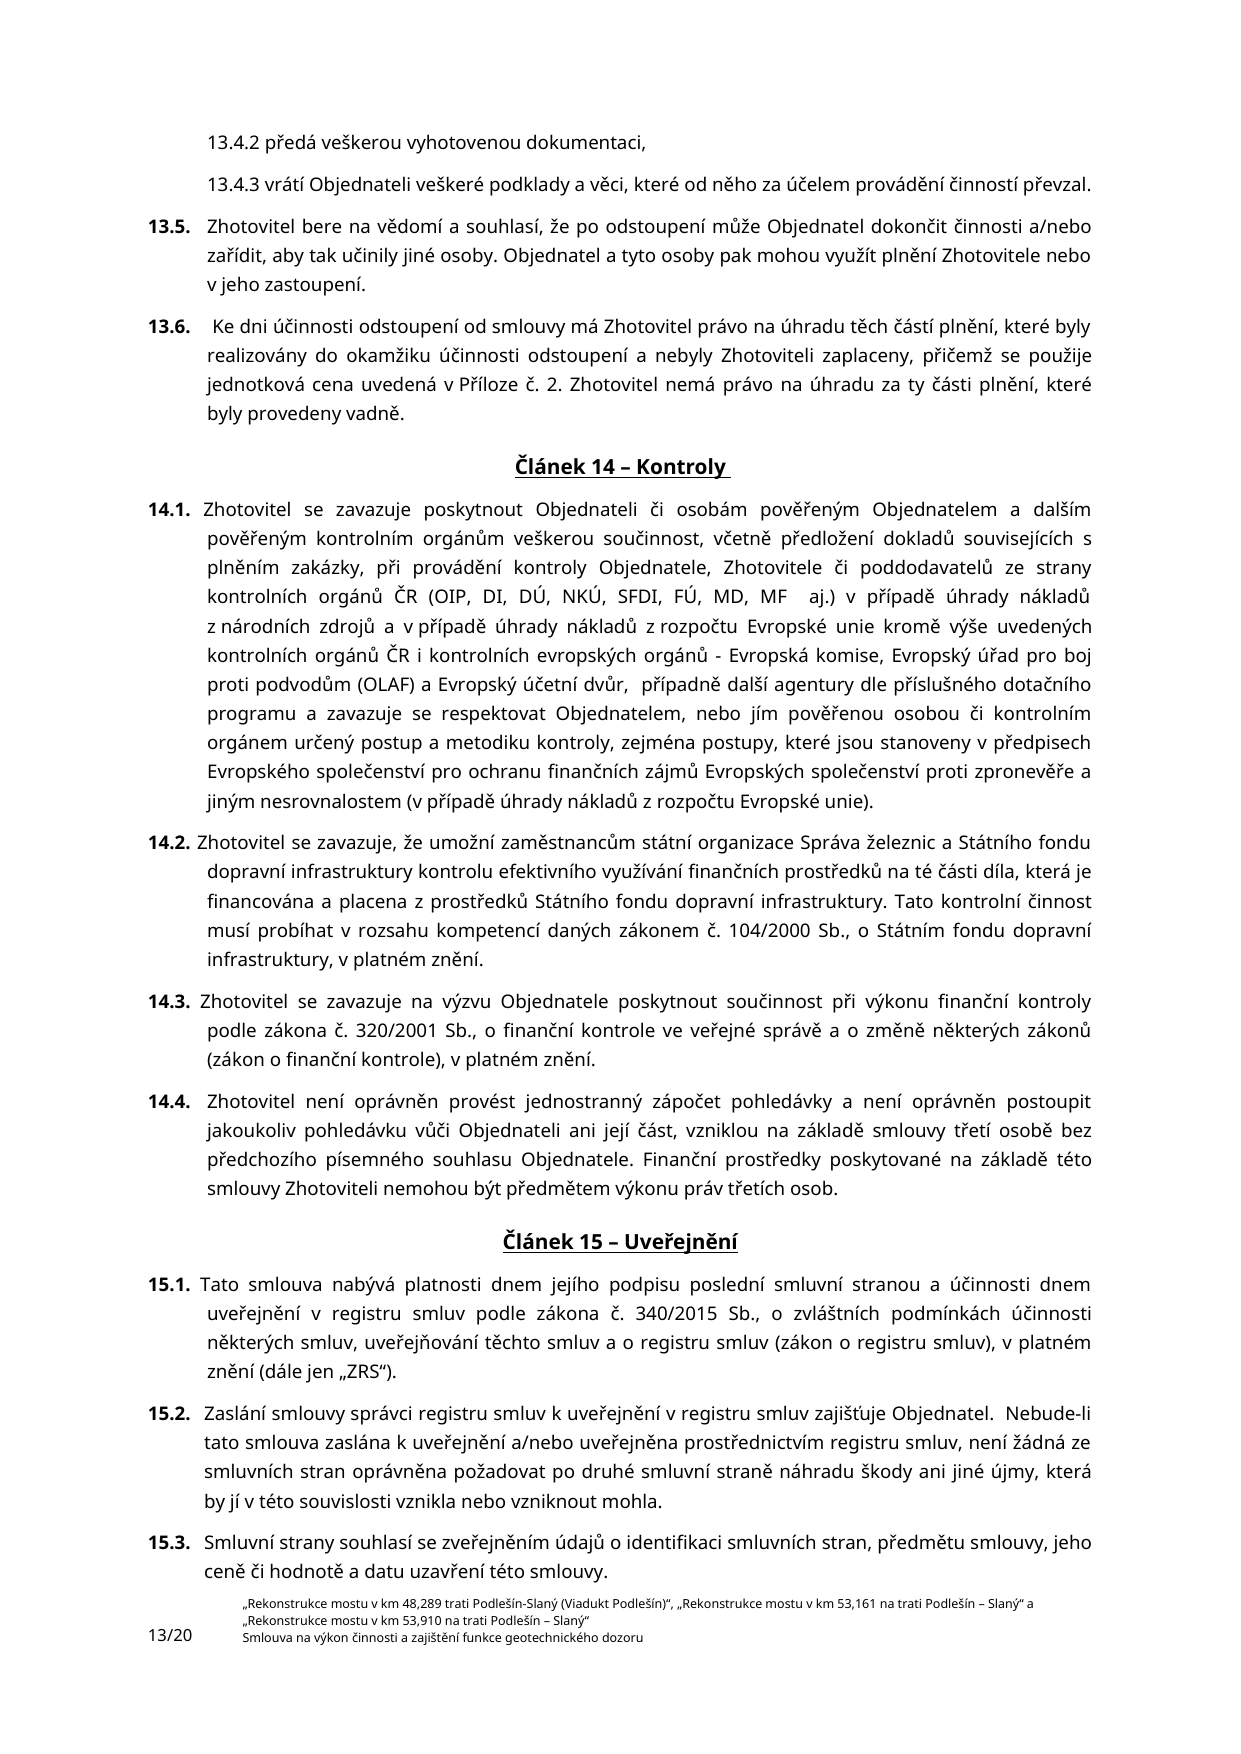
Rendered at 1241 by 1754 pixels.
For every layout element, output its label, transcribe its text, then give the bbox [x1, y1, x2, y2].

text 15.2. Zaslání smlouvy správci registru smluv k uveřejnění v registru smluv zajišťuje Objednatel. Nebude-li tato smlouva zaslána k uveřejnění a/nebo uveřejněna prostřednictvím registru smluv, není žádná ze smluvních stran oprávněna požadovat po druhé smluvní straně náhradu škody ani jiné újmy, která by jí v této souvislosti vznikla nebo vzniknout mohla. [148, 1397, 1092, 1514]
text 14.4. Zhotovitel není oprávněn provést jednostranný zápočet pohledávky a není oprávněn postoupit jakoukoliv pohledávku vůči Objednateli ani její část, vzniklou na základě smlouvy třetí osobě bez předchozího písemného souhlasu Objednatele. Finanční prostředky poskytované na základě této smlouvy Zhotoviteli nemohou být předmětem výkonu práv třetích osob. [148, 1085, 1092, 1201]
text 14.2. Zhotovitel se zavazuje, že umožní zaměstnancům státní organizace Správa železnic a Státního fondu dopravní infrastruktury kontrolu efektivního využívání finančních prostředků na té části díla, která je financována a placena z prostředků Státního fondu dopravní infrastruktury. Tato kontrolní činnost musí probíhat v rozsahu kompetencí daných zákonem č. 104/2000 Sb., o Státním fondu dopravní infrastruktury, v platném znění. [148, 826, 1092, 972]
text 13.4.3 vrátí Objednateli veškeré podklady a věci, které od něho za účelem provádění činností převzal. [207, 168, 1092, 197]
text 13.4.2 předá veškerou vyhotovenou dokumentaci, [207, 126, 1092, 156]
text 14.3. Zhotovitel se zavazuje na výzvu Objednatele poskytnout součinnost při výkonu finanční kontroly podle zákona č. 320/2001 Sb., o finanční kontrole ve veřejné správě a o změně některých zákonů (zákon o finanční kontrole), v platném znění. [148, 985, 1092, 1072]
text 13.5. Zhotovitel bere na vědomí a souhlasí, že po odstoupení může Objednatel dokončit činnosti a/nebo zařídit, aby tak učinily jiné osoby. Objednatel a tyto osoby pak mohou využít plnění Zhotovitele nebo v jeho zastoupení. [148, 210, 1092, 297]
subtitle Článek 14 – Kontroly [148, 451, 1092, 481]
text 15.1. Tato smlouva nabývá platnosti dnem jejího podpisu poslední smluvní stranou a účinnosti dnem uveřejnění v registru smluv podle zákona č. 340/2015 Sb., o zvláštních podmínkách účinnosti některých smluv, uveřejňování těchto smluv a o registru smluv (zákon o registru smluv), v platném znění (dále jen „ZRS“). [148, 1268, 1092, 1385]
text 15.3. Smluvní strany souhlasí se zveřejněním údajů o identifikaci smluvních stran, předmětu smlouvy, jeho ceně či hodnotě a datu uzavření této smlouvy. [148, 1526, 1092, 1585]
subtitle Článek 15 – Uveřejnění [148, 1226, 1092, 1256]
text 14.1. Zhotovitel se zavazuje poskytnout Objednateli či osobám pověřeným Objednatelem a dalším pověřeným kontrolním orgánům veškerou součinnost, včetně předložení dokladů souvisejících s plněním zakázky, při provádění kontroly Objednatele, Zhotovitele či poddodavatelů ze strany kontrolních orgánů ČR (OIP, DI, DÚ, NKÚ, SFDI, FÚ, MD, MF aj.) v případě úhrady nákladů z národních zdrojů a v případě úhrady nákladů z rozpočtu Evropské unie kromě výše uvedených kontrolních orgánů ČR i kontrolních evropských orgánů - Evropská komise, Evropský úřad pro boj proti podvodům (OLAF) a Evropský účetní dvůr, případně další agentury dle příslušného dotačního programu a zavazuje se respektovat Objednatelem, nebo jím pověřenou osobou či kontrolním orgánem určený postup a metodiku kontroly, zejména postupy, které jsou stanoveny v předpisech Evropského společenství pro ochranu finančních zájmů Evropských společenství proti zpronevěře a jiným nesrovnalostem (v případě úhrady nákladů z rozpočtu Evropské unie). [148, 493, 1092, 814]
text 13.6. Ke dni účinnosti odstoupení od smlouvy má Zhotovitel právo na úhradu těch částí plnění, které byly realizovány do okamžiku účinnosti odstoupení a nebyly Zhotoviteli zaplaceny, přičemž se použije jednotková cena uvedená v Příloze č. 2. Zhotovitel nemá právo na úhradu za ty části plnění, které byly provedeny vadně. [148, 310, 1092, 426]
